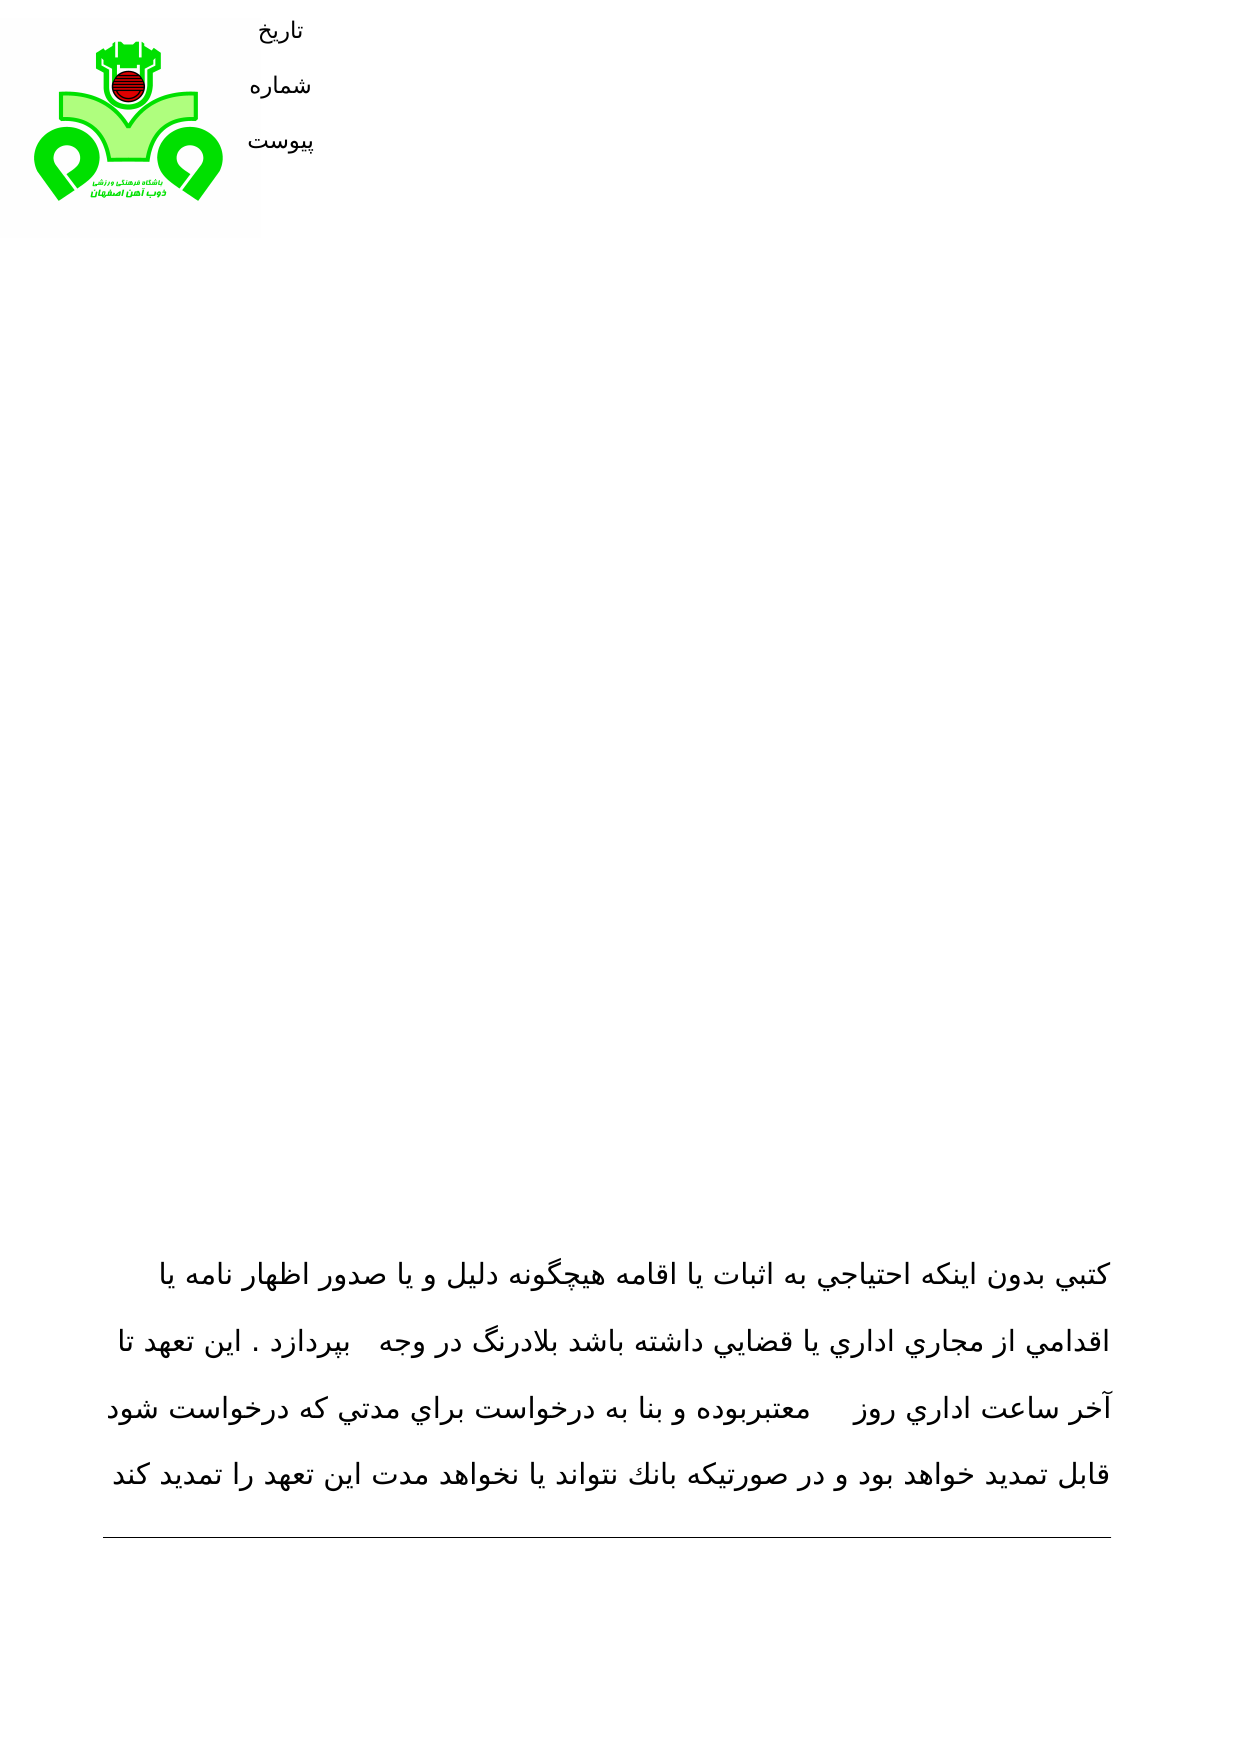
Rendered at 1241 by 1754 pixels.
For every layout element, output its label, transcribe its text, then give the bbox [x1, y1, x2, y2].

picture [0, 18, 261, 238]
text مبلغ ريال ( ) تعهد مي نمايد ، چنانچهبه اين بانك اطلاع دهد كه پيشنهاد شركت كننده نامبرده مورد قبول واقع شده و مشاراليه از امضاي قرارداد مربوط يا تسليم ضمانت انجام تعهدات قرارداد در مدت مقرر استنكاف نموده است ، مبلغ ريال مرقوم را بمحض دريافت اولين تقاضاي كتبي بدون اينكه احتياجي به اثبات يا اقامه هيچگونه دليل و يا صدور اظهار نامه يا اقدامي از مجاري اداري يا قضايي داشته باشد بلادرنگ در وجه بپردازد . اين تعهد تا آخر ساعت اداري روز معتبربوده و بنا به درخواست براي مدتي كه درخواست شود قابل تمديد خواهد بود و در صورتيكه بانك نتواند يا نخواهد مدت اين تعهد را تمديد كند و يا ( * ) موجبات تمديد را فراهم نسازد و بانك را موافق با تمديد ننمايد در اينصورت بانك متعهد است بون اينكه احتياج به مطالبه مجدد باشد مبلغ مرقوم را دروجه يا حواله كرد پرداخت كند . [103, 1231, 1111, 1498]
